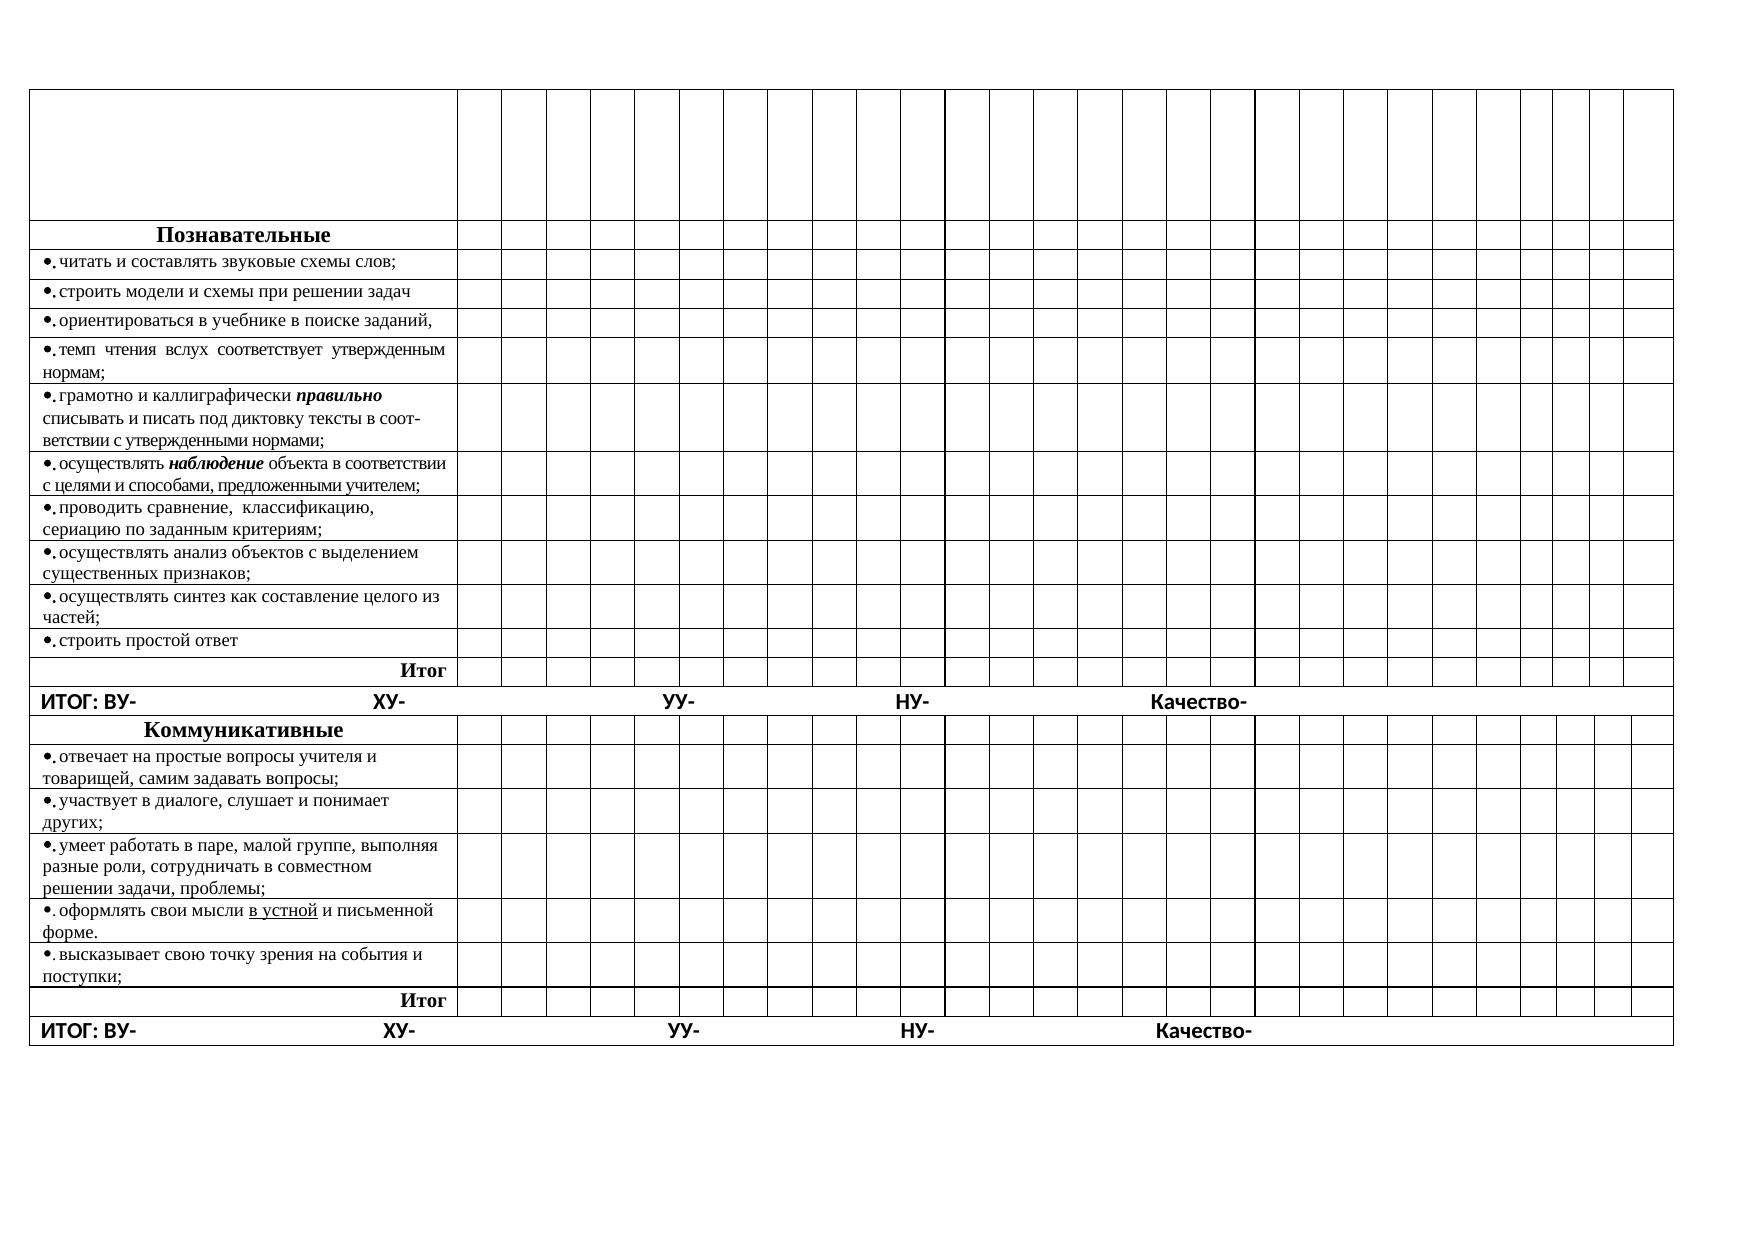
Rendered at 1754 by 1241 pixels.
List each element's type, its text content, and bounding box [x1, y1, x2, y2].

table_cell [547, 541, 590, 584]
table_cell [946, 629, 989, 657]
table_cell [1344, 338, 1387, 383]
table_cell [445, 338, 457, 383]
table_cell [1521, 943, 1556, 986]
table_cell [1211, 716, 1254, 744]
table_cell [458, 280, 501, 307]
table_cell [1553, 90, 1589, 220]
table_cell [1078, 496, 1122, 539]
table_cell [1300, 221, 1343, 249]
table_cell [768, 834, 812, 898]
table_cell [946, 280, 989, 307]
table_cell [680, 834, 723, 898]
table_cell [680, 745, 723, 788]
table_cell [502, 585, 546, 628]
table_cell [1344, 90, 1387, 220]
table_cell [1557, 943, 1594, 986]
table_cell [680, 541, 723, 584]
table_cell [768, 221, 812, 249]
table_cell [591, 309, 634, 337]
table_cell [857, 280, 900, 307]
table_cell [1167, 221, 1210, 249]
table_cell [1211, 629, 1254, 657]
table_cell [1595, 716, 1631, 744]
table_cell [901, 745, 944, 788]
table_cell [857, 658, 900, 686]
table_cell [458, 658, 501, 686]
table_cell [813, 629, 856, 657]
table_cell [1344, 585, 1387, 628]
table_cell [502, 834, 546, 898]
table_cell [1256, 629, 1299, 657]
table_cell [946, 496, 989, 539]
table_cell [1123, 899, 1166, 942]
table_cell [1477, 250, 1520, 278]
table_cell строить простой ответ [30, 629, 457, 657]
table_cell [813, 943, 856, 986]
table_cell [946, 899, 989, 942]
table_cell [946, 834, 989, 898]
table_cell Коммуникативные [30, 716, 457, 744]
table_cell [547, 250, 590, 278]
table_cell [768, 716, 812, 744]
table_cell [813, 789, 856, 832]
table_cell [1300, 745, 1343, 788]
table_cell [724, 250, 767, 278]
table_cell [813, 280, 856, 307]
table_cell [1557, 988, 1594, 1016]
table_cell читать и составлять звуковые схемы слов; [30, 250, 457, 278]
table_cell [1078, 585, 1122, 628]
table_cell [1300, 280, 1343, 307]
table_cell [1211, 834, 1254, 898]
table_cell участвует в диалоге, слушает и понимает других; [30, 789, 457, 832]
table_cell Итог [30, 658, 457, 686]
table_cell [458, 338, 501, 383]
table_cell умеет работать в паре, малой группе, выполняя разные роли, сотрудничать в совместном решении задачи, проблемы; [30, 834, 457, 898]
table_cell [547, 90, 590, 220]
table_cell [458, 789, 501, 832]
table_cell [1034, 309, 1077, 337]
table_cell [1388, 834, 1432, 898]
table_cell [813, 716, 856, 744]
table_cell [1167, 988, 1210, 1016]
table_cell [502, 745, 546, 788]
table_cell [1300, 90, 1343, 220]
table_cell [1256, 988, 1299, 1016]
table_cell [1595, 745, 1631, 788]
table_cell [1433, 280, 1476, 307]
table_cell [901, 541, 944, 584]
table_cell [1211, 899, 1254, 942]
table_cell [635, 716, 679, 744]
table_cell [1300, 943, 1343, 986]
table_cell [1034, 384, 1077, 451]
table_cell [990, 338, 1033, 383]
table_cell [458, 745, 501, 788]
table_cell [1553, 309, 1589, 337]
table_cell [946, 452, 989, 495]
table_cell [1256, 338, 1299, 383]
table_cell [1167, 384, 1210, 451]
table_cell ориентироваться в учебнике в поиске заданий, [30, 309, 457, 337]
table_cell [813, 221, 856, 249]
table_cell [1167, 309, 1210, 337]
table_cell [1477, 988, 1520, 1016]
table_cell [901, 452, 944, 495]
table_cell [1595, 834, 1631, 898]
table_cell [1034, 338, 1077, 383]
table_cell [901, 899, 944, 942]
table_cell [1034, 221, 1077, 249]
table_cell [813, 988, 856, 1016]
table_cell [547, 309, 590, 337]
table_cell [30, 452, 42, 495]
table_cell [813, 90, 856, 220]
table_cell [1553, 280, 1589, 307]
table_cell [857, 309, 900, 337]
table_cell [813, 899, 856, 942]
table_cell [1624, 496, 1673, 539]
table_cell [635, 384, 679, 451]
table_cell [1078, 452, 1122, 495]
table_cell [724, 384, 767, 451]
table_cell [1123, 789, 1166, 832]
table_cell [680, 943, 723, 986]
table_cell [1433, 496, 1476, 539]
table_cell [1211, 988, 1254, 1016]
table_cell [1078, 834, 1122, 898]
table_cell [680, 988, 723, 1016]
table_cell [1521, 90, 1552, 220]
table_cell [946, 658, 989, 686]
table_cell [1388, 988, 1432, 1016]
table_cell [1034, 943, 1077, 986]
table_cell [1256, 250, 1299, 278]
table_cell [635, 658, 679, 686]
table_cell [591, 585, 634, 628]
table_cell [1344, 384, 1387, 451]
table_cell [946, 745, 989, 788]
table_cell [857, 250, 900, 278]
table_cell [1553, 384, 1589, 451]
table_cell высказывает свою точку зрения на события и поступки; [30, 943, 457, 986]
table_cell [1595, 943, 1631, 986]
table_cell [1211, 338, 1254, 383]
table_cell [1167, 834, 1210, 898]
table_cell [1433, 834, 1476, 898]
table_cell [1256, 280, 1299, 307]
table_cell [990, 541, 1033, 584]
table_cell [458, 943, 501, 986]
table_cell [502, 338, 546, 383]
table_cell проводить сравнение, классификацию, сериацию по заданным критериям; [30, 496, 457, 539]
table_cell [768, 338, 812, 383]
table_cell [1256, 90, 1299, 220]
table_cell [768, 384, 812, 451]
table_cell [1078, 338, 1122, 383]
table_cell [458, 988, 501, 1016]
table_cell [680, 250, 723, 278]
table_cell [1521, 250, 1552, 278]
table_cell [857, 629, 900, 657]
table_cell [724, 280, 767, 307]
table_cell [724, 338, 767, 383]
table_cell оформлять свои мысли в устной и письменной форме. [30, 899, 457, 942]
table_cell осуществлять анализ объектов с выделением существенных признаков; [30, 541, 457, 584]
table_cell [857, 541, 900, 584]
table_cell Итог [30, 988, 457, 1016]
table_cell [1211, 309, 1254, 337]
table_cell [1300, 658, 1343, 686]
table_cell [1167, 745, 1210, 788]
table_cell [591, 384, 634, 451]
table_cell [857, 745, 900, 788]
table_cell [1521, 496, 1552, 539]
table_cell [1300, 384, 1343, 451]
table_cell [724, 943, 767, 986]
table_cell [547, 834, 590, 898]
table_cell [591, 541, 634, 584]
table_cell [635, 585, 679, 628]
table_cell [901, 496, 944, 539]
table_cell [1167, 899, 1210, 942]
table_cell [1123, 988, 1166, 1016]
table_cell [1078, 789, 1122, 832]
table_cell [857, 943, 900, 986]
table_cell [1590, 541, 1623, 584]
table_cell [1300, 899, 1343, 942]
table_cell ИТОГ: ВУ- ХУ- УУ- НУ- Качество- [30, 1017, 1673, 1044]
table_cell [1256, 834, 1299, 898]
table_cell [502, 716, 546, 744]
table_cell [857, 899, 900, 942]
table_cell [680, 90, 723, 220]
table_cell [1624, 90, 1673, 220]
table_cell [1595, 988, 1631, 1016]
table_cell [458, 899, 501, 942]
table_cell [680, 280, 723, 307]
table_cell [1123, 834, 1166, 898]
table_cell [1624, 629, 1673, 657]
table_cell [1590, 629, 1623, 657]
table_cell [768, 658, 812, 686]
table_cell строить модели и схемы при решении задач [30, 280, 457, 307]
table_cell [1433, 658, 1476, 686]
table_cell [1477, 899, 1520, 942]
table_cell [813, 452, 856, 495]
table_cell [1632, 899, 1673, 942]
table_cell [724, 309, 767, 337]
table_cell [1256, 384, 1299, 451]
table_cell [1590, 658, 1623, 686]
table_cell [502, 250, 546, 278]
table_cell [990, 716, 1033, 744]
table_cell [1590, 338, 1623, 383]
table_cell [1344, 309, 1387, 337]
table_cell [591, 280, 634, 307]
table_cell [1553, 338, 1589, 383]
table_cell [1521, 585, 1552, 628]
table_cell [1300, 988, 1343, 1016]
table_cell [635, 789, 679, 832]
table_cell [1211, 789, 1254, 832]
table_cell [547, 789, 590, 832]
table_cell [502, 789, 546, 832]
table_cell [591, 745, 634, 788]
table_cell [591, 943, 634, 986]
table_cell [1300, 585, 1343, 628]
table_cell [547, 899, 590, 942]
table_cell [1557, 716, 1594, 744]
table_cell [1433, 899, 1476, 942]
table_cell [1477, 452, 1520, 495]
table_cell [1590, 280, 1623, 307]
table_cell [1521, 988, 1556, 1016]
table_cell [547, 384, 590, 451]
table_cell [635, 250, 679, 278]
table_cell [1624, 338, 1673, 383]
table_cell [990, 658, 1033, 686]
table_cell [502, 988, 546, 1016]
table_cell [1521, 745, 1556, 788]
table_cell [1300, 834, 1343, 898]
table_cell [1553, 585, 1589, 628]
table_cell [1123, 221, 1166, 249]
table_cell [1553, 658, 1589, 686]
table_cell [946, 90, 989, 220]
table_cell [458, 585, 501, 628]
table_cell [1034, 452, 1077, 495]
table_cell [1211, 384, 1254, 451]
table_cell [1211, 280, 1254, 307]
table_cell [1034, 834, 1077, 898]
table_cell [1167, 943, 1210, 986]
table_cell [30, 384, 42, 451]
table_cell [1477, 280, 1520, 307]
table_cell [901, 943, 944, 986]
table_cell [1300, 338, 1343, 383]
table_cell [1078, 988, 1122, 1016]
table_cell [724, 789, 767, 832]
table_cell [857, 384, 900, 451]
table_cell [458, 250, 501, 278]
table_cell [635, 90, 679, 220]
table_cell [1167, 541, 1210, 584]
table_cell [635, 309, 679, 337]
table_cell [680, 716, 723, 744]
table_cell [724, 90, 767, 220]
table_cell [946, 943, 989, 986]
table_cell [1590, 221, 1623, 249]
table_cell [768, 629, 812, 657]
table_cell [1167, 280, 1210, 307]
table_cell [1595, 789, 1631, 832]
table_cell [1388, 496, 1432, 539]
table_cell [635, 629, 679, 657]
table_cell [458, 221, 501, 249]
table_cell [1557, 745, 1594, 788]
table_cell [946, 384, 989, 451]
table_cell [990, 789, 1033, 832]
table_cell [1123, 943, 1166, 986]
table_cell [1256, 943, 1299, 986]
table_cell [1521, 629, 1552, 657]
table_cell [1521, 309, 1552, 337]
table_cell [1521, 280, 1552, 307]
table_cell [547, 943, 590, 986]
table_cell [1624, 280, 1673, 307]
table_cell [1521, 452, 1552, 495]
table_cell [1211, 943, 1254, 986]
table_cell [1388, 899, 1432, 942]
table_cell [458, 496, 501, 539]
table_cell [1211, 250, 1254, 278]
table_cell [901, 280, 944, 307]
table_cell [502, 943, 546, 986]
table_cell [1388, 629, 1432, 657]
table_cell [724, 745, 767, 788]
table_cell [1344, 221, 1387, 249]
table_cell [1477, 943, 1520, 986]
table_cell [1433, 629, 1476, 657]
table_cell [857, 585, 900, 628]
table_cell [1034, 280, 1077, 307]
table_cell [502, 309, 546, 337]
table_cell [547, 452, 590, 495]
table_cell [1632, 745, 1673, 788]
table_cell [1167, 250, 1210, 278]
table_cell [1034, 250, 1077, 278]
table_cell [946, 250, 989, 278]
table_cell [1388, 280, 1432, 307]
table_cell [901, 250, 944, 278]
table_cell [901, 338, 944, 383]
table_cell [768, 789, 812, 832]
table_cell [901, 221, 944, 249]
table_cell [1388, 452, 1432, 495]
table_cell [901, 834, 944, 898]
table_cell [1300, 629, 1343, 657]
table_cell [1300, 789, 1343, 832]
table_cell [724, 541, 767, 584]
table_cell [1167, 629, 1210, 657]
table_cell [1256, 221, 1299, 249]
table_cell [1632, 834, 1673, 898]
table_cell [547, 496, 590, 539]
table_cell осуществлять синтез как составление целого из частей; [30, 585, 457, 628]
table_cell [1034, 629, 1077, 657]
table_cell [1078, 716, 1122, 744]
table_cell [813, 834, 856, 898]
table_cell [30, 90, 457, 220]
table_cell [1521, 789, 1556, 832]
table_cell [1034, 988, 1077, 1016]
table_cell [1123, 745, 1166, 788]
table_cell [724, 496, 767, 539]
table_cell [1300, 541, 1343, 584]
table_cell [502, 541, 546, 584]
table_cell [1521, 834, 1556, 898]
table_cell [1300, 716, 1343, 744]
table_cell [768, 280, 812, 307]
table_cell [1624, 585, 1673, 628]
table_cell [1477, 658, 1520, 686]
table_cell [990, 988, 1033, 1016]
table_cell [857, 716, 900, 744]
table_cell [768, 90, 812, 220]
table_cell [1388, 943, 1432, 986]
table_cell [547, 745, 590, 788]
table_cell [990, 629, 1033, 657]
table_cell [1632, 988, 1673, 1016]
table_cell [1123, 541, 1166, 584]
table_cell [502, 280, 546, 307]
table_cell [990, 943, 1033, 986]
table_cell [1300, 452, 1343, 495]
table_cell [813, 541, 856, 584]
table_cell [680, 789, 723, 832]
table_cell [990, 834, 1033, 898]
table_cell [857, 452, 900, 495]
table_cell [768, 250, 812, 278]
table_cell [1078, 90, 1122, 220]
table_cell [1167, 716, 1210, 744]
table_cell [1211, 658, 1254, 686]
table_cell [1123, 384, 1166, 451]
table_cell [768, 745, 812, 788]
table_cell [813, 384, 856, 451]
table_cell [724, 658, 767, 686]
table_cell [591, 988, 634, 1016]
table_cell [635, 834, 679, 898]
table_cell [1078, 280, 1122, 307]
table_cell [1123, 309, 1166, 337]
table_cell [591, 250, 634, 278]
table_cell [1624, 250, 1673, 278]
table_cell [1167, 789, 1210, 832]
table_cell [1553, 221, 1589, 249]
table_cell [680, 629, 723, 657]
table_cell [1344, 250, 1387, 278]
table_cell [1477, 541, 1520, 584]
table_cell [1388, 716, 1432, 744]
table_cell [857, 789, 900, 832]
table_cell [1123, 90, 1166, 220]
table_cell [1034, 745, 1077, 788]
table_cell [635, 338, 679, 383]
table_cell [680, 496, 723, 539]
table_cell [1433, 716, 1476, 744]
table_cell [1300, 496, 1343, 539]
table_cell [1034, 899, 1077, 942]
table_cell [768, 899, 812, 942]
table_cell [680, 899, 723, 942]
table_cell [1388, 221, 1432, 249]
table_cell [1521, 658, 1552, 686]
table_cell [547, 629, 590, 657]
table_cell [1477, 496, 1520, 539]
table_cell [1123, 716, 1166, 744]
table_cell [1388, 745, 1432, 788]
table_cell [1344, 716, 1387, 744]
table_cell [1433, 338, 1476, 383]
table_cell [1256, 745, 1299, 788]
table_cell [946, 789, 989, 832]
table_cell [591, 899, 634, 942]
table_cell [1632, 789, 1673, 832]
table_cell [502, 384, 546, 451]
table_cell [1034, 789, 1077, 832]
table_cell [1123, 629, 1166, 657]
table_cell [1256, 899, 1299, 942]
table_cell [768, 988, 812, 1016]
table_cell [680, 338, 723, 383]
table_cell [680, 309, 723, 337]
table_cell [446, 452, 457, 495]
table_cell [1123, 585, 1166, 628]
table_cell [547, 338, 590, 383]
table_cell [1433, 745, 1476, 788]
table_cell [502, 221, 546, 249]
table_cell [1477, 745, 1520, 788]
table_cell [1477, 90, 1520, 220]
table_cell [1344, 789, 1387, 832]
table_cell [1624, 541, 1673, 584]
table_cell [680, 585, 723, 628]
table_cell [1433, 250, 1476, 278]
table_cell [1123, 250, 1166, 278]
table_cell [1590, 496, 1623, 539]
table_cell [1624, 452, 1673, 495]
table_cell [1344, 280, 1387, 307]
table_cell [1256, 452, 1299, 495]
table_cell [680, 658, 723, 686]
table_cell [990, 899, 1033, 942]
table_cell [458, 452, 501, 495]
table_cell [724, 834, 767, 898]
table_cell [1477, 789, 1520, 832]
table_cell [1557, 899, 1594, 942]
table_cell [768, 943, 812, 986]
table_cell [591, 834, 634, 898]
table_cell [946, 716, 989, 744]
table_cell [1344, 943, 1387, 986]
table_cell [901, 988, 944, 1016]
table_cell [1078, 629, 1122, 657]
table_cell [857, 221, 900, 249]
table_cell [901, 658, 944, 686]
table_cell [1433, 789, 1476, 832]
table_cell [1632, 716, 1673, 744]
table_cell [1553, 541, 1589, 584]
table_cell [901, 789, 944, 832]
table_cell [813, 585, 856, 628]
table_cell [458, 834, 501, 898]
table_cell [1388, 541, 1432, 584]
table_cell [1557, 834, 1594, 898]
table_cell [946, 338, 989, 383]
table_cell [1521, 716, 1556, 744]
table_cell [1433, 221, 1476, 249]
table_cell [990, 309, 1033, 337]
table_cell [1344, 452, 1387, 495]
table_cell [1388, 789, 1432, 832]
table_cell [1521, 338, 1552, 383]
table_cell [768, 452, 812, 495]
table_cell [1123, 280, 1166, 307]
table_cell [1624, 221, 1673, 249]
table_cell [635, 280, 679, 307]
table_cell [591, 716, 634, 744]
table_cell [1477, 716, 1520, 744]
table_cell [990, 250, 1033, 278]
table_cell [1344, 658, 1387, 686]
table_cell [502, 452, 546, 495]
table_cell [1624, 309, 1673, 337]
table_cell [1553, 496, 1589, 539]
table_cell [1433, 988, 1476, 1016]
table_cell [990, 585, 1033, 628]
table_cell [990, 384, 1033, 451]
table_cell [1256, 309, 1299, 337]
table_cell [635, 943, 679, 986]
table_cell [901, 629, 944, 657]
table_cell [591, 338, 634, 383]
table_cell [1167, 452, 1210, 495]
table_cell [502, 629, 546, 657]
table_cell [1477, 221, 1520, 249]
table_cell [547, 988, 590, 1016]
table_cell [857, 338, 900, 383]
table_cell [724, 221, 767, 249]
table_cell [1553, 250, 1589, 278]
table_cell [1388, 309, 1432, 337]
table_cell [724, 988, 767, 1016]
table_cell [1388, 250, 1432, 278]
table_cell [768, 309, 812, 337]
table_cell [591, 658, 634, 686]
table_cell [1388, 338, 1432, 383]
table_cell [458, 629, 501, 657]
table_cell [1034, 90, 1077, 220]
table_cell [502, 496, 546, 539]
table_cell [813, 658, 856, 686]
table_cell [857, 834, 900, 898]
table_cell [1553, 452, 1589, 495]
table_cell [1521, 541, 1552, 584]
table_cell [1521, 221, 1552, 249]
table_cell [502, 658, 546, 686]
table_cell [1388, 585, 1432, 628]
table_cell [1034, 541, 1077, 584]
table_cell [1123, 452, 1166, 495]
table_cell [1078, 250, 1122, 278]
table_cell [1167, 496, 1210, 539]
table_cell [1477, 629, 1520, 657]
table_cell [990, 221, 1033, 249]
table_cell [1433, 452, 1476, 495]
table_cell [502, 90, 546, 220]
table_cell [813, 309, 856, 337]
table_cell [1256, 496, 1299, 539]
table_cell [1388, 658, 1432, 686]
table_cell [680, 452, 723, 495]
table_cell [946, 309, 989, 337]
table_cell [1167, 338, 1210, 383]
table_cell [1078, 745, 1122, 788]
table_cell [946, 988, 989, 1016]
table_cell [1344, 496, 1387, 539]
table_cell [724, 716, 767, 744]
table_cell [1521, 899, 1556, 942]
table_cell [813, 496, 856, 539]
table_cell [1433, 384, 1476, 451]
table_cell [1433, 309, 1476, 337]
table_cell [946, 541, 989, 584]
table_cell [1433, 585, 1476, 628]
table_cell [591, 90, 634, 220]
table_cell [1123, 658, 1166, 686]
table_cell [1078, 221, 1122, 249]
table_cell [1632, 943, 1673, 986]
table_cell [1388, 384, 1432, 451]
table_cell [1256, 789, 1299, 832]
table_cell [635, 988, 679, 1016]
table_cell отвечает на простые вопросы учителя и товарищей, самим задавать вопросы; [30, 745, 457, 788]
table_cell [1521, 384, 1552, 451]
table_cell [1590, 452, 1623, 495]
table_cell [1167, 658, 1210, 686]
table_cell [1078, 309, 1122, 337]
table_cell [1256, 541, 1299, 584]
table_cell [1123, 496, 1166, 539]
table_cell [591, 452, 634, 495]
table_cell [1078, 658, 1122, 686]
table_cell [591, 629, 634, 657]
table_cell [1388, 90, 1432, 220]
table_cell [1344, 541, 1387, 584]
table_cell [547, 280, 590, 307]
table_cell [1477, 834, 1520, 898]
table_cell [591, 496, 634, 539]
table_cell [1078, 943, 1122, 986]
table_cell [990, 496, 1033, 539]
table_cell [1256, 658, 1299, 686]
table_cell [1344, 899, 1387, 942]
table_cell [768, 585, 812, 628]
table_cell [857, 90, 900, 220]
table_cell [724, 585, 767, 628]
table_cell [1344, 834, 1387, 898]
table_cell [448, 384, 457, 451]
table_cell [946, 585, 989, 628]
table_cell [1590, 585, 1623, 628]
table_cell [1344, 745, 1387, 788]
table_cell [1590, 250, 1623, 278]
table_cell [1034, 496, 1077, 539]
table_cell [680, 221, 723, 249]
table_cell [547, 716, 590, 744]
table_cell [1034, 716, 1077, 744]
table_cell [1211, 452, 1254, 495]
table_cell [813, 338, 856, 383]
table_cell [635, 221, 679, 249]
table_cell [680, 384, 723, 451]
table_cell [1477, 384, 1520, 451]
table_cell [990, 452, 1033, 495]
table_cell [1034, 585, 1077, 628]
table_cell [813, 250, 856, 278]
table_cell [857, 988, 900, 1016]
table_cell [1344, 988, 1387, 1016]
table_cell [502, 899, 546, 942]
table_cell [591, 221, 634, 249]
table_cell [1433, 90, 1476, 220]
table_cell [1078, 899, 1122, 942]
table_cell [1590, 384, 1623, 451]
table_cell [724, 899, 767, 942]
table_cell [1595, 899, 1631, 942]
table_cell [635, 541, 679, 584]
table_cell [635, 452, 679, 495]
table_cell [1590, 309, 1623, 337]
table_cell [1211, 745, 1254, 788]
table_cell [724, 452, 767, 495]
table_cell [768, 496, 812, 539]
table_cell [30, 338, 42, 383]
table_cell [1211, 541, 1254, 584]
table_cell [547, 585, 590, 628]
table_cell [901, 384, 944, 451]
table_cell [591, 789, 634, 832]
table_cell [1078, 384, 1122, 451]
table_cell [901, 716, 944, 744]
table_cell [1211, 221, 1254, 249]
table_cell [547, 221, 590, 249]
table_cell [813, 745, 856, 788]
table_cell [1300, 250, 1343, 278]
table_cell [768, 541, 812, 584]
table_cell [857, 496, 900, 539]
table_cell [1256, 716, 1299, 744]
table_cell [1211, 90, 1254, 220]
table_cell [946, 221, 989, 249]
table_cell [990, 280, 1033, 307]
table_cell [901, 585, 944, 628]
table_cell [1477, 585, 1520, 628]
table_cell [990, 745, 1033, 788]
table_cell [1256, 585, 1299, 628]
table_cell [458, 541, 501, 584]
table_cell [635, 745, 679, 788]
table_cell [458, 90, 501, 220]
table_cell [1167, 90, 1210, 220]
table_cell [1553, 629, 1589, 657]
table_cell [1624, 384, 1673, 451]
table_cell [1167, 585, 1210, 628]
table_cell [458, 309, 501, 337]
table_cell [901, 309, 944, 337]
table_cell Познавательные [30, 221, 457, 249]
table_cell [1211, 585, 1254, 628]
table_cell [1557, 789, 1594, 832]
table_cell [458, 384, 501, 451]
table_cell [1078, 541, 1122, 584]
table_cell ИТОГ: ВУ- ХУ- УУ- НУ- Качество- [30, 687, 1673, 715]
table_cell [1300, 309, 1343, 337]
table_cell [1344, 629, 1387, 657]
table_cell [547, 658, 590, 686]
table_cell [1211, 496, 1254, 539]
table_cell [1590, 90, 1623, 220]
table_cell [1123, 338, 1166, 383]
table_cell [1477, 309, 1520, 337]
table_cell [635, 899, 679, 942]
table_cell [901, 90, 944, 220]
table_cell [1034, 658, 1077, 686]
table_cell [1433, 943, 1476, 986]
table_cell [1624, 658, 1673, 686]
table_cell [990, 90, 1033, 220]
table_cell [724, 629, 767, 657]
table_cell [458, 716, 501, 744]
table_cell [1433, 541, 1476, 584]
table_cell [635, 496, 679, 539]
table_cell [1477, 338, 1520, 383]
